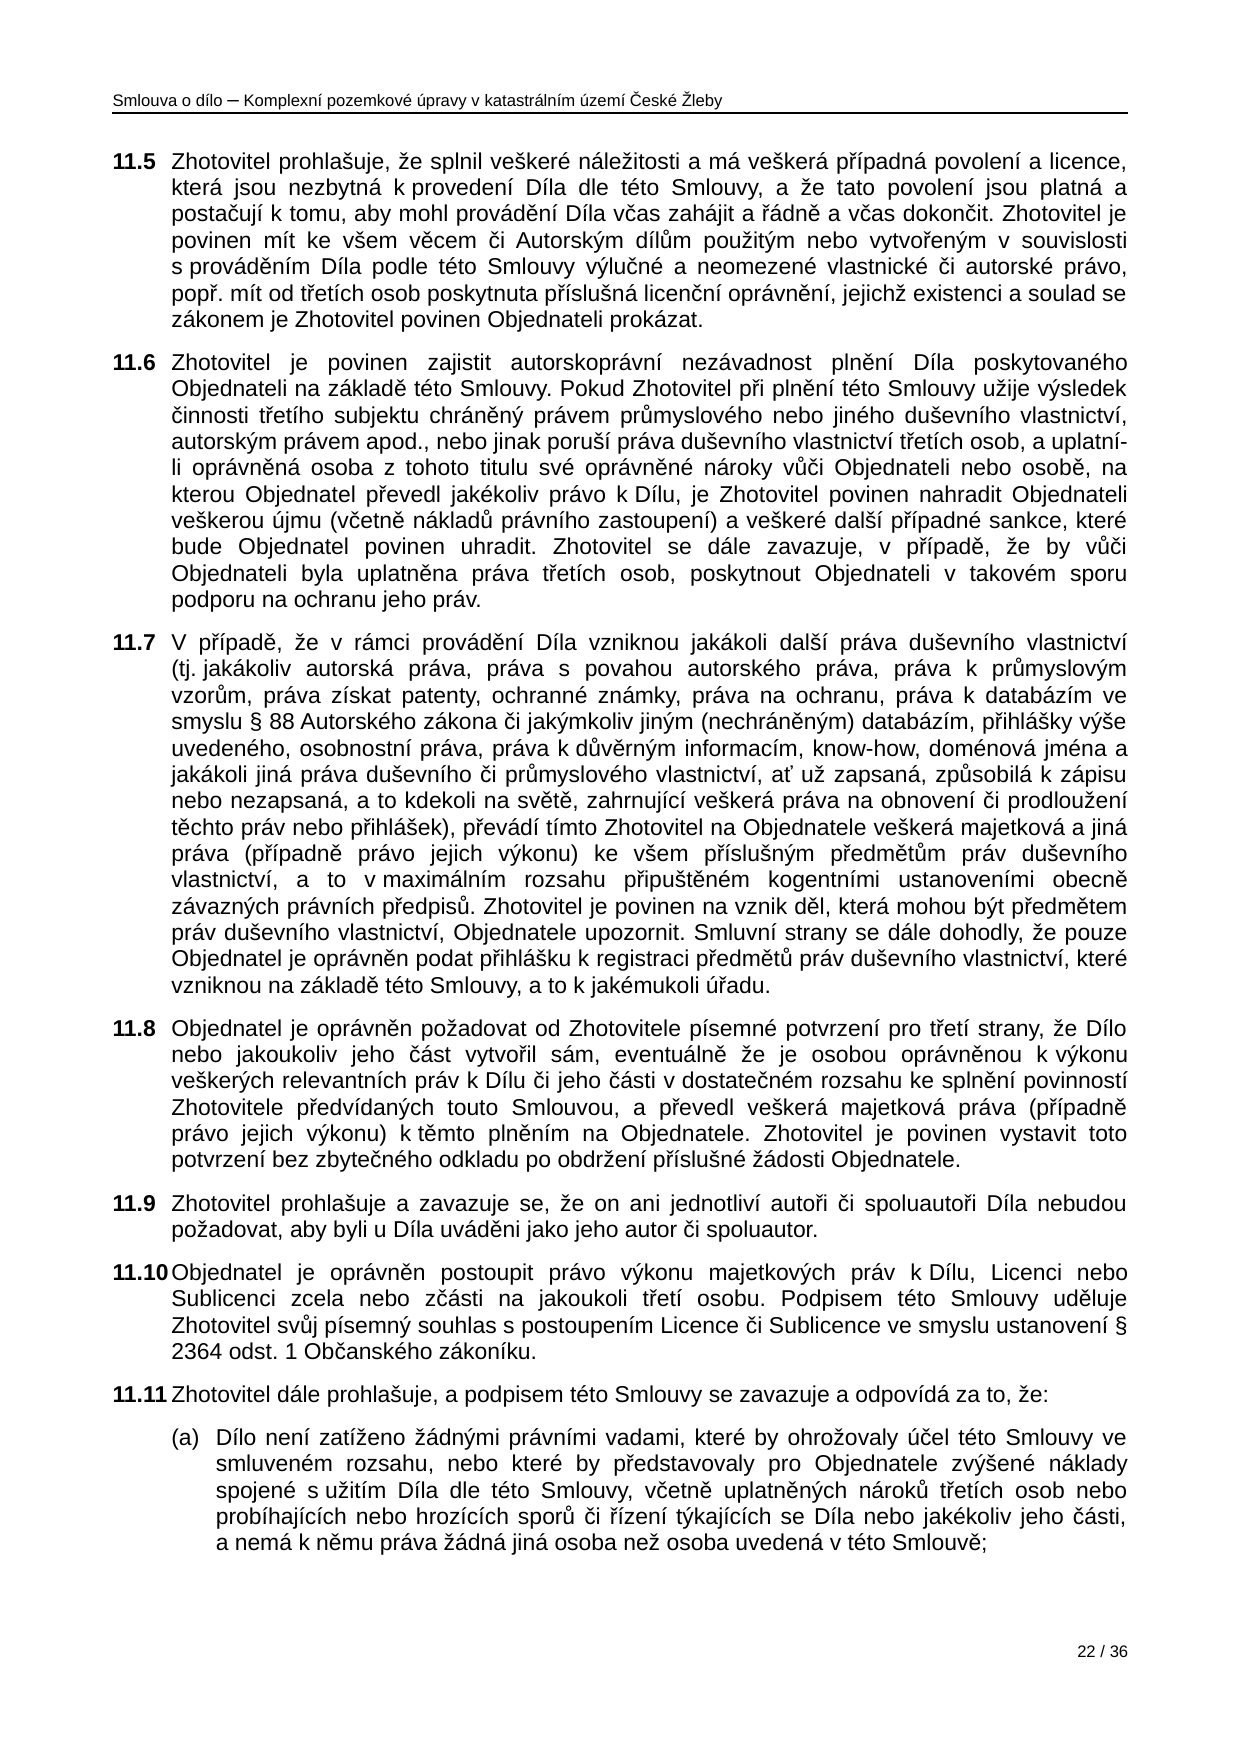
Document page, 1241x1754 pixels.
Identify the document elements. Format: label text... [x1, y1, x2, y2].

text Objednatel je oprávněn požadovat od Zhotovitele písemné potvrzení pro třetí strany, že Dílo nebo jakoukoliv jeho část vytvořil sám, eventuálně že je osobou oprávněnou k výkonu veškerých relevantních práv k Dílu či jeho části v dostatečném rozsahu ke splnění povinností Zhotovitele předvídaných touto Smlouvou, a převedl veškerá majetková práva (případně právo jejich výkonu) k těmto plněním na Objednatele. Zhotovitel je povinen vystavit toto potvrzení bez zbytečného odkladu po obdržení příslušné žádosti Objednatele. [112, 1015, 1128, 1173]
text Zhotovitel prohlašuje, že splnil veškeré náležitosti a má veškerá případná povolení a licence, která jsou nezbytná k provedení Díla dle této Smlouvy, a že tato povolení jsou platná a postačují k tomu, aby mohl provádění Díla včas zahájit a řádně a včas dokončit. Zhotovitel je povinen mít ke všem věcem či Autorským dílům použitým nebo vytvořeným v souvislosti s prováděním Díla podle této Smlouvy výlučné a neomezené vlastnické či autorské právo, popř. mít od třetích osob poskytnuta příslušná licenční oprávnění, jejichž existenci a soulad se zákonem je Zhotovitel povinen Objednateli prokázat. [112, 148, 1128, 332]
text Zhotovitel je povinen zajistit autorskoprávní nezávadnost plnění Díla poskytovaného Objednateli na základě této Smlouvy. Pokud Zhotovitel při plnění této Smlouvy užije výsledek činnosti třetího subjektu chráněný právem průmyslového nebo jiného duševního vlastnictví, autorským právem apod., nebo jinak poruší práva duševního vlastnictví třetích osob, a uplatní-li oprávněná osoba z tohoto titulu své oprávněné nároky vůči Objednateli nebo osobě, na kterou Objednatel převedl jakékoliv právo k Dílu, je Zhotovitel povinen nahradit Objednateli veškerou újmu (včetně nákladů právního zastoupení) a veškeré další případné sankce, které bude Objednatel povinen uhradit. Zhotovitel se dále zavazuje, v případě, že by vůči Objednateli byla uplatněna práva třetích osob, poskytnout Objednateli v takovém sporu podporu na ochranu jeho práv. [112, 349, 1128, 612]
text Zhotovitel prohlašuje a zavazuje se, že on ani jednotliví autoři či spoluautoři Díla nebudou požadovat, aby byli u Díla uváděni jako jeho autor či spoluautor. [112, 1189, 1128, 1242]
text Zhotovitel dále prohlašuje, a podpisem této Smlouvy se zavazuje a odpovídá za to, že: [112, 1381, 1128, 1407]
text V případě, že v rámci provádění Díla vzniknou jakákoli další práva duševního vlastnictví (tj. jakákoliv autorská práva, práva s povahou autorského práva, práva k průmyslovým vzorům, práva získat patenty, ochranné známky, práva na ochranu, práva k databázím ve smyslu § 88 Autorského zákona či jakýmkoliv jiným (nechráněným) databázím, přihlášky výše uvedeného, osobnostní práva, práva k důvěrným informacím, know-how, doménová jména a jakákoli jiná práva duševního či průmyslového vlastnictví, ať už zapsaná, způsobilá k zápisu nebo nezapsaná, a to kdekoli na světě, zahrnující veškerá práva na obnovení či prodloužení těchto práv nebo přihlášek), převádí tímto Zhotovitel na Objednatele veškerá majetková a jiná práva (případně právo jejich výkonu) ke všem příslušným předmětům práv duševního vlastnictví, a to v maximálním rozsahu připuštěném kogentními ustanoveními obecně závazných právních předpisů. Zhotovitel je povinen na vznik děl, která mohou být předmětem práv duševního vlastnictví, Objednatele upozornit. Smluvní strany se dále dohodly, že pouze Objednatel je oprávněn podat přihlášku k registraci předmětů práv duševního vlastnictví, které vzniknou na základě této Smlouvy, a to k jakémukoli úřadu. [112, 629, 1128, 998]
text Objednatel je oprávněn postoupit právo výkonu majetkových práv k Dílu, Licenci nebo Sublicenci zcela nebo zčásti na jakoukoli třetí osobu. Podpisem této Smlouvy uděluje Zhotovitel svůj písemný souhlas s postoupením Licence či Sublicence ve smyslu ustanovení § 2364 odst. 1 Občanského zákoníku. [112, 1259, 1128, 1364]
list Dílo není zatíženo žádnými právními vadami, které by ohrožovaly účel této Smlouvy ve smluveném rozsahu, nebo které by představovaly pro Objednatele zvýšené náklady spojené s užitím Díla dle této Smlouvy, včetně uplatněných nároků třetích osob nebo probíhajících nebo hrozících sporů či řízení týkajících se Díla nebo jakékoliv jeho části, a nemá k němu práva žádná jiná osoba než osoba uvedená v této Smlouvě; [171, 1424, 1128, 1556]
